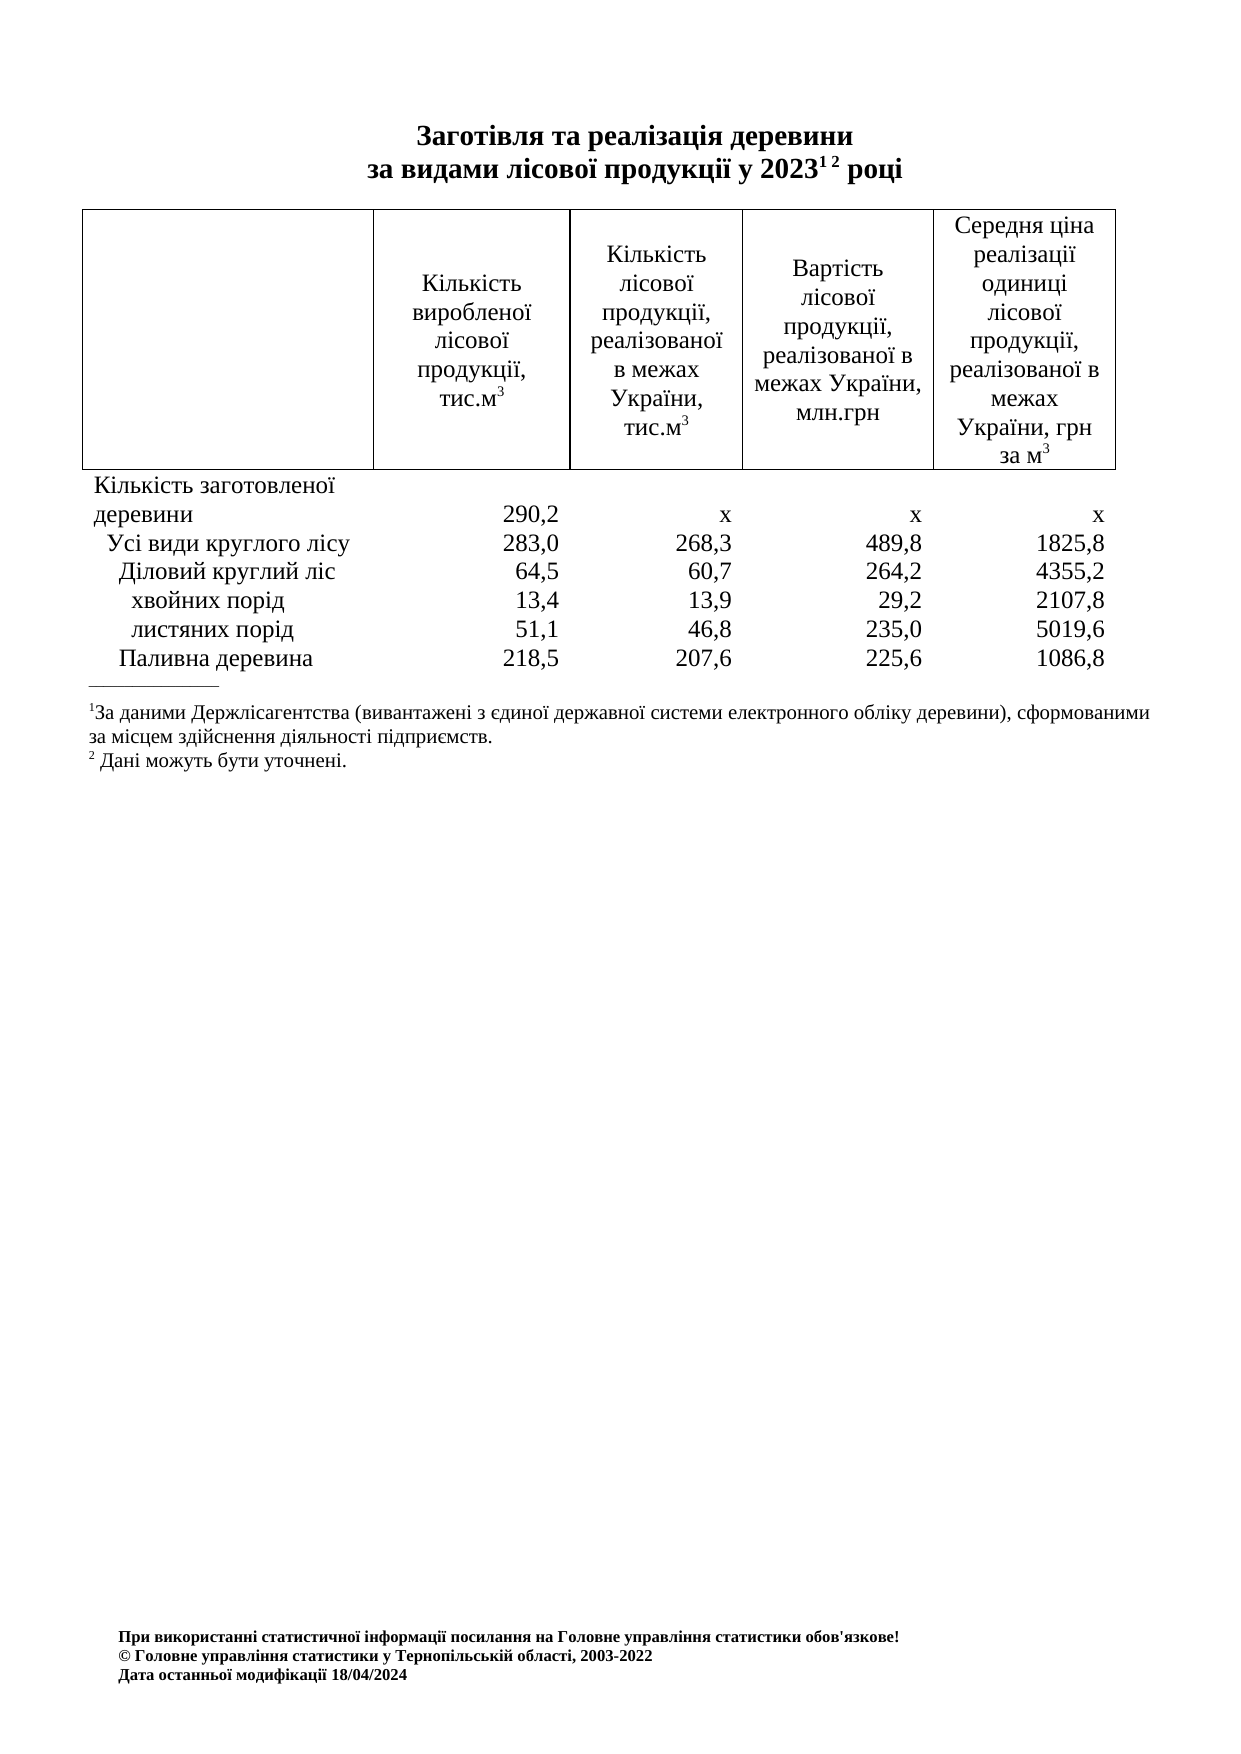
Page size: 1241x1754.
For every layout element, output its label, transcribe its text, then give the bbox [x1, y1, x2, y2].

table_cell 264,2 [743, 556, 933, 585]
table_cell 218,5 [373, 643, 570, 671]
table_cell 1086,8 [933, 643, 1116, 671]
table_cell 283,0 [373, 528, 570, 556]
table_cell х [933, 470, 1116, 528]
table_cell 225,6 [743, 643, 933, 671]
table_cell хвойних порід [82, 585, 373, 614]
table_cell 207,6 [570, 643, 743, 671]
table_cell Кількість заготовленої деревини [82, 470, 373, 528]
table_cell 46,8 [570, 614, 743, 643]
table_cell 64,5 [373, 556, 570, 585]
table_cell 489,8 [743, 528, 933, 556]
table_cell 290,2 [373, 470, 570, 528]
table_cell 268,3 [570, 528, 743, 556]
table_header Кількість виробленої лісової продукції, тис.м3 [374, 210, 569, 469]
table_cell 1825,8 [933, 528, 1116, 556]
table_cell 5019,6 [933, 614, 1116, 643]
table_cell 235,0 [743, 614, 933, 643]
table_cell листяних порід [82, 614, 373, 643]
table_header Середня ціна реалізації одиниці лісової продукції, реалізованої в межах України, грн за м3 [934, 210, 1115, 469]
table_cell х [743, 470, 933, 528]
table_cell 4355,2 [933, 556, 1116, 585]
table_cell 60,7 [570, 556, 743, 585]
table_cell 13,4 [373, 585, 570, 614]
table_cell 13,9 [570, 585, 743, 614]
table_header Вартість лісової продукції, реалізованої в межах України, млн.грн [743, 210, 933, 469]
text __________________ [88, 671, 1152, 700]
table_cell Усі види круглого лісу [82, 528, 373, 556]
table_cell Діловий круглий ліс [82, 556, 373, 585]
table_cell х [570, 470, 743, 528]
text 1За даними Держлісагентства (вивантажені з єдиної державної системи електронного обліку деревини), сформованими за місцем здійснення діяльності підприємств. [88, 700, 1152, 748]
table_cell Паливна деревина [82, 643, 373, 671]
table_header [83, 210, 373, 469]
table_header Кількість лісової продукції, реалізованої в межах України, тис.м3 [571, 210, 742, 469]
table_cell 2107,8 [933, 585, 1116, 614]
table_cell 51,1 [373, 614, 570, 643]
subtitle за видами лісової продукції у 20231 2 році [118, 152, 1152, 185]
table_cell 29,2 [743, 585, 933, 614]
text 2 Дані можуть бути уточнені. [88, 748, 1152, 772]
subtitle Заготівля та реалізація деревини [118, 118, 1152, 152]
